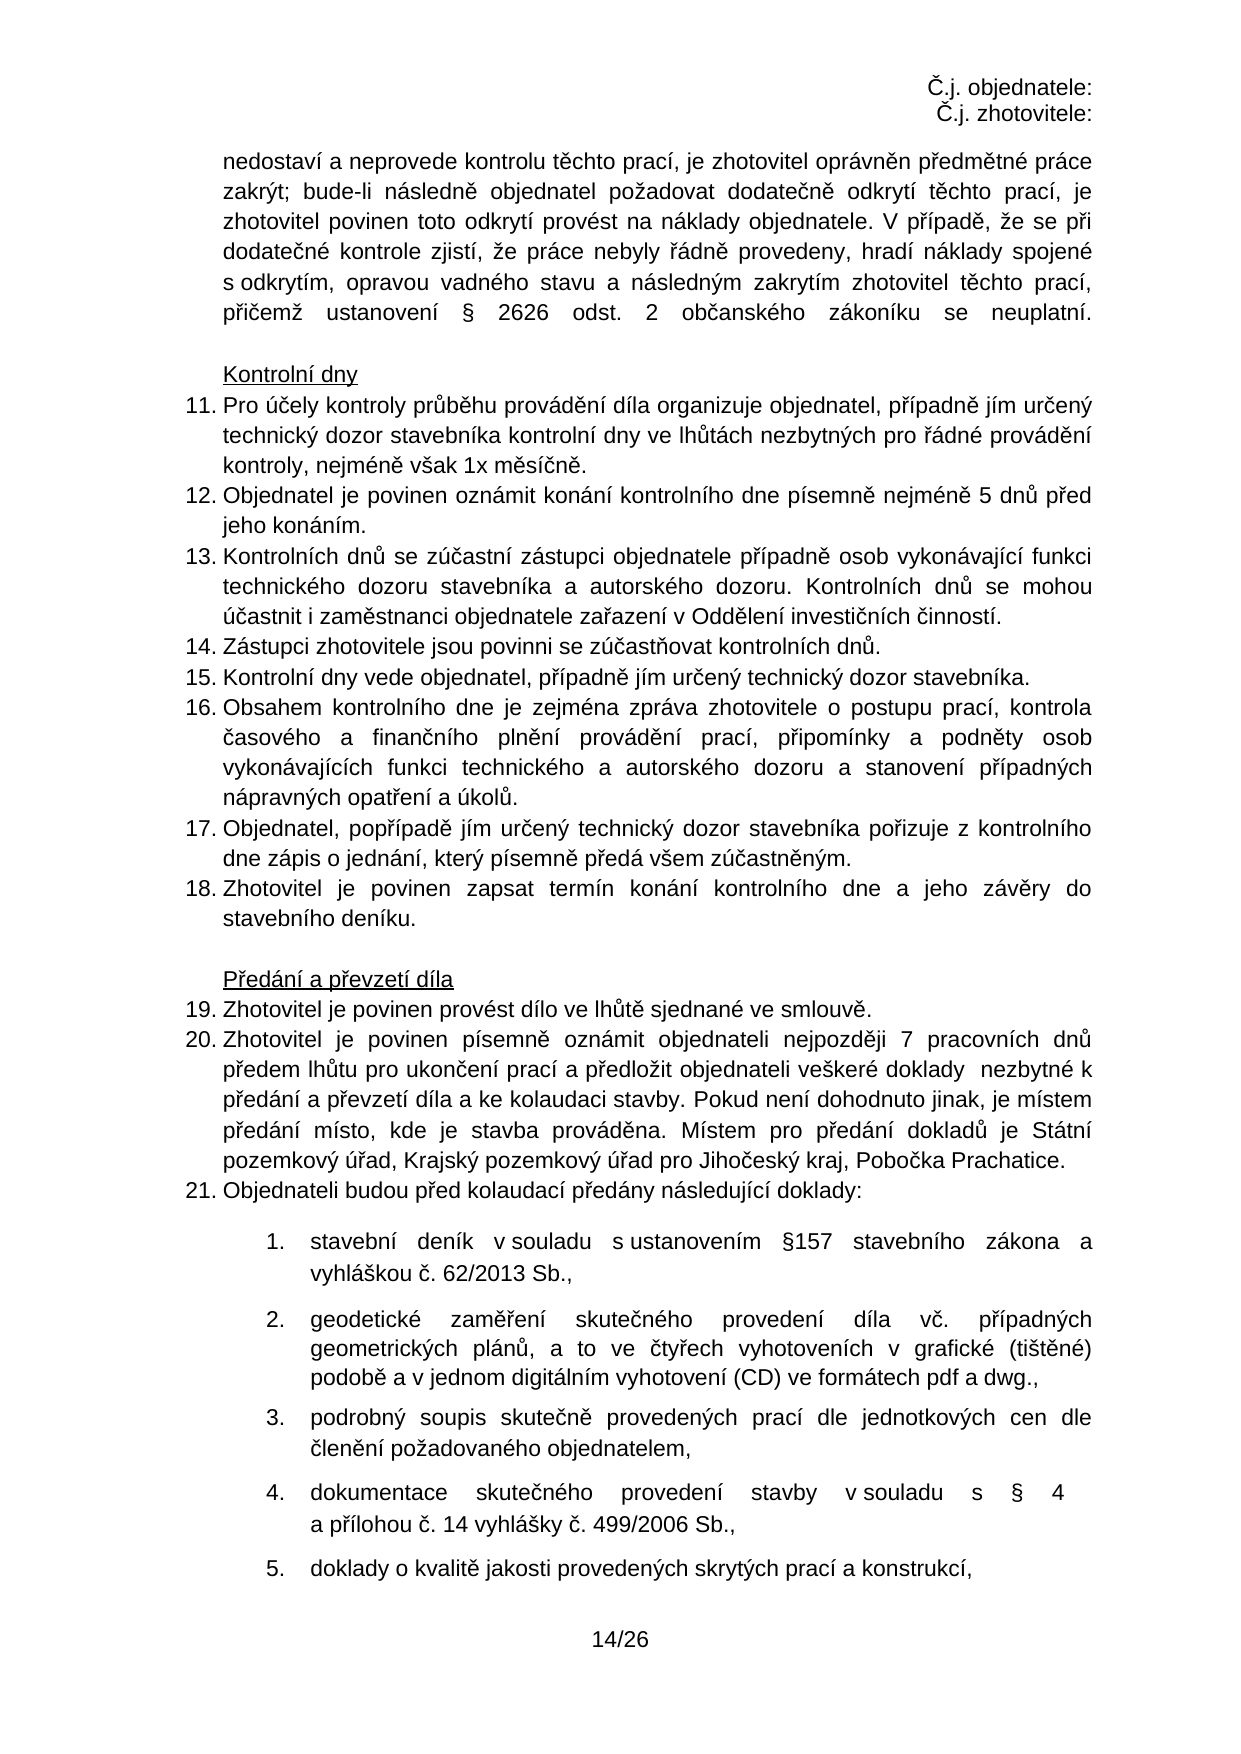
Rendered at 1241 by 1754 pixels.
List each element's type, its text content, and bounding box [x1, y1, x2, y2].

list Obsahem kontrolního dne je zejména zpráva zhotovitele o postupu prací, kontrola časového a finančního plnění provádění prací, připomínky a podněty osob vykonávajících funkci technického a autorského dozoru a stanovení případných nápravných opatření a úkolů. [185, 694, 1093, 811]
list Kontrolní dny vede objednatel, případně jím určený technický dozor stavebníka. [185, 663, 1093, 690]
list doklady o kvalitě jakosti provedených skrytých prací a konstrukcí, [266, 1555, 1093, 1581]
list Předání a převzetí díla [223, 966, 1093, 992]
list Objednatel je povinen oznámit konání kontrolního dne písemně nejméně 5 dnů před jeho konáním. [185, 482, 1093, 539]
list Zhotovitel je povinen písemně oznámit objednateli nejpozději 7 pracovních dnů předem lhůtu pro ukončení prací a předložit objednateli veškeré doklady nezbytné k předání a převzetí díla a ke kolaudaci stavby. Pokud není dohodnuto jinak, je místem předání místo, kde je stavba prováděna. Místem pro předání dokladů je Státní pozemkový úřad, Krajský pozemkový úřad pro Jihočeský kraj, Pobočka Prachatice. [185, 1026, 1093, 1173]
list Pro účely kontroly průběhu provádění díla organizuje objednatel, případně jím určený technický dozor stavebníka kontrolní dny ve lhůtách nezbytných pro řádné provádění kontroly, nejméně však 1x měsíčně. [185, 392, 1093, 478]
list Kontrolní dny [223, 361, 1093, 388]
list Objednatel, popřípadě jím určený technický dozor stavebníka pořizuje z kontrolního dne zápis o jednání, který písemně předá všem zúčastněným. [185, 814, 1093, 871]
list stavební deník v souladu s ustanovením §157 stavebního zákona a vyhláškou č. 62/2013 Sb., [266, 1228, 1093, 1286]
list Zhotovitel je povinen provést dílo ve lhůtě sjednané ve smlouvě. [185, 996, 1093, 1022]
list Kontrolních dnů se zúčastní zástupci objednatele případně osob vykonávající funkci technického dozoru stavebníka a autorského dozoru. Kontrolních dnů se mohou účastnit i zaměstnanci objednatele zařazení v Oddělení investičních činností. [185, 543, 1093, 629]
list geodetické zaměření skutečného provedení díla vč. případných geometrických plánů, a to ve čtyřech vyhotoveních v grafické (tištěné) podobě a v jednom digitálním vyhotovení (CD) ve formátech pdf a dwg., [266, 1304, 1093, 1391]
list Zástupci zhotovitele jsou povinni se zúčastňovat kontrolních dnů. [185, 633, 1093, 659]
list podrobný soupis skutečně provedených prací dle jednotkových cen dle členění požadovaného objednatelem, [266, 1404, 1093, 1462]
list dokumentace skutečného provedení stavby v souladu s § 4 a přílohou č. 14 vyhlášky č. 499/2006 Sb., [266, 1479, 1093, 1537]
list Zhotovitel je povinen zapsat termín konání kontrolního dne a jeho závěry do stavebního deníku. [185, 875, 1093, 931]
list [185, 148, 1093, 357]
list Objednateli budou před kolaudací předány následující doklady: [185, 1177, 1093, 1203]
